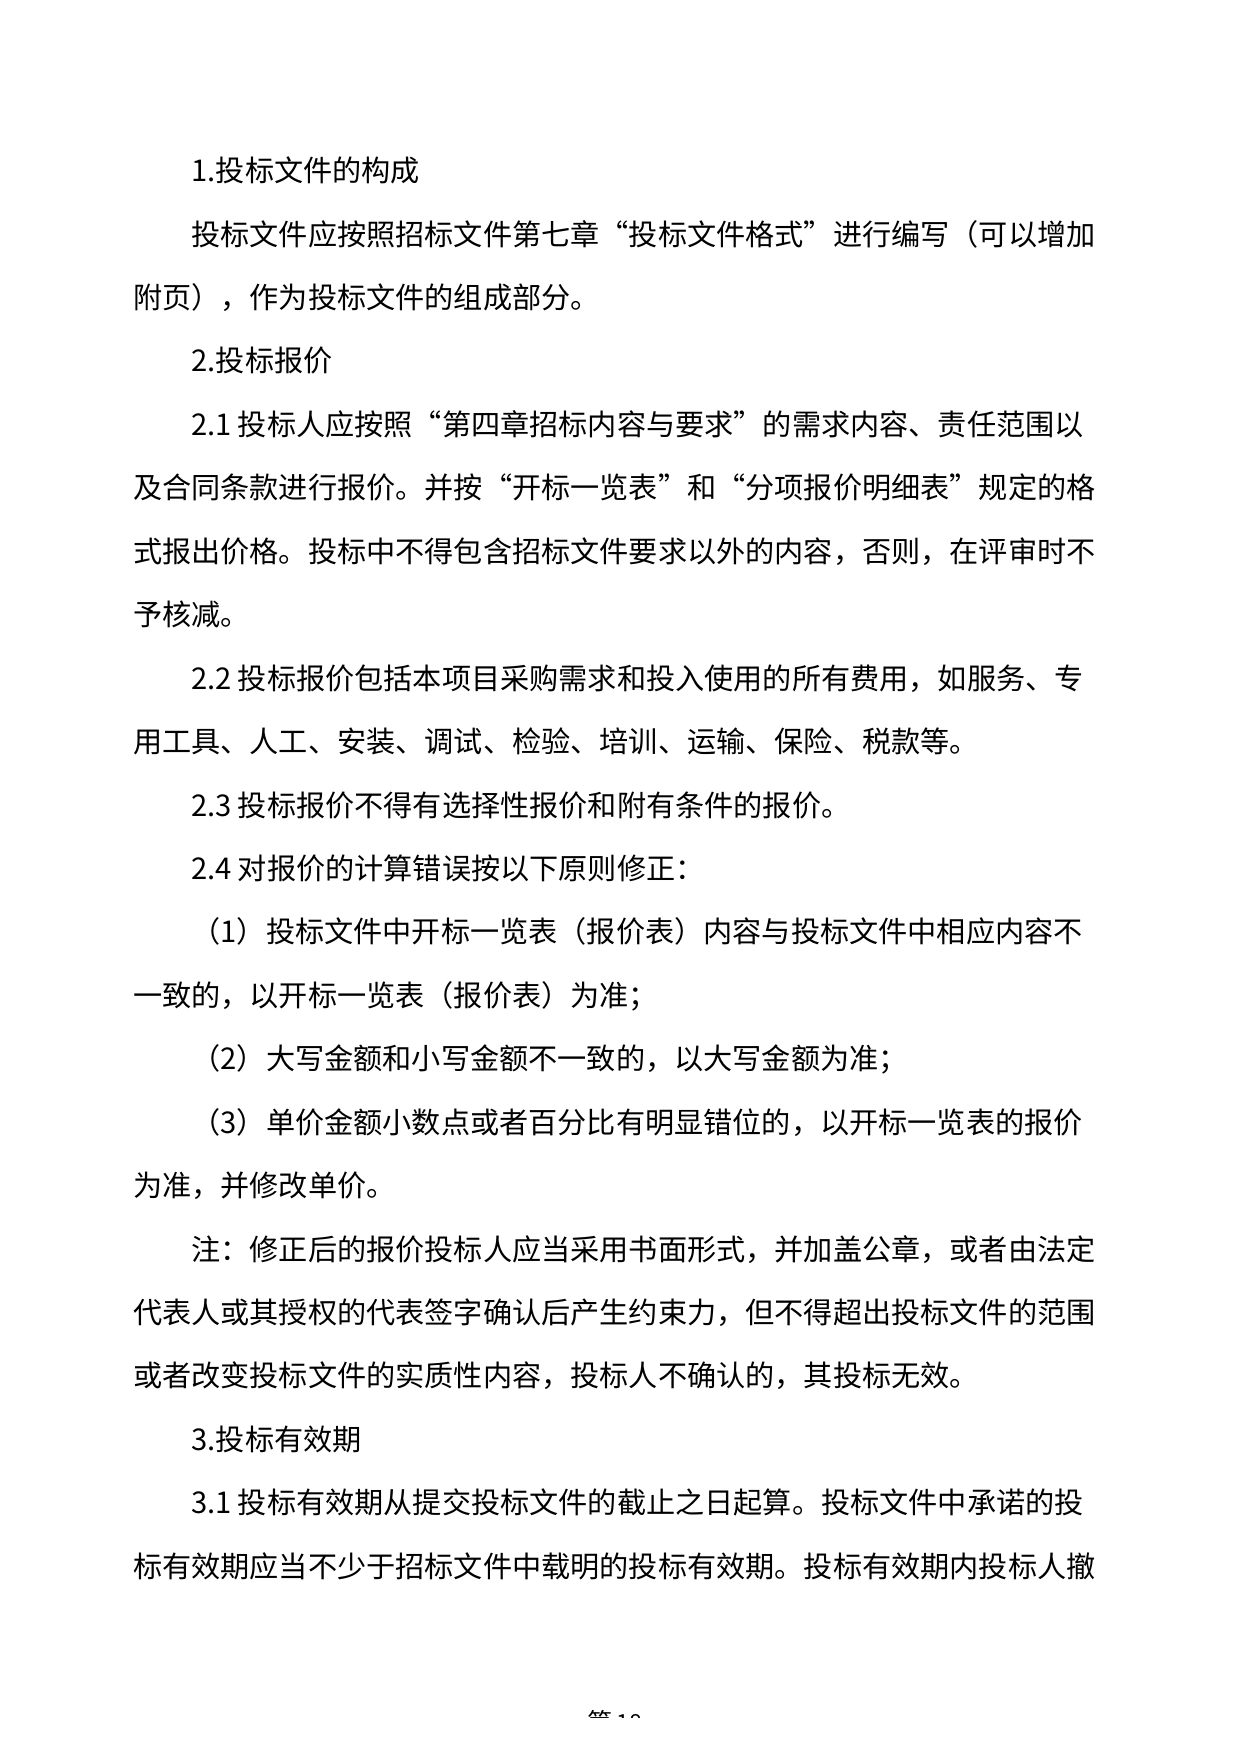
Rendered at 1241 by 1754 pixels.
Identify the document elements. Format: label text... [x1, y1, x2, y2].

text 注：修正后的报价投标人应当采用书面形式，并加盖公章，或者由法定代表人或其授权的代表签字确认后产生约束力，但不得超出投标文件的范围或者改变投标文件的实质性内容，投标人不确认的，其投标无效。 [133, 1226, 1107, 1395]
text 3.投标有效期 [133, 1416, 1107, 1459]
text 1.投标文件的构成 [133, 148, 1107, 190]
text 2.2投标报价包括本项目采购需求和投入使用的所有费用，如服务、专用工具、人工、安装、调试、检验、培训、运输、保险、税款等。 [133, 655, 1107, 761]
text 2.投标报价 [133, 338, 1107, 380]
text 投标文件应按照招标文件第七章“投标文件格式”进行编写（可以增加附页），作为投标文件的组成部分。 [133, 211, 1107, 317]
text （3）单价金额小数点或者百分比有明显错位的，以开标一览表的报价为准，并修改单价。 [133, 1099, 1107, 1205]
text （1）投标文件中开标一览表（报价表）内容与投标文件中相应内容不一致的，以开标一览表（报价表）为准； [133, 909, 1107, 1015]
text 2.3投标报价不得有选择性报价和附有条件的报价。 [133, 782, 1107, 824]
text 2.1投标人应按照“第四章招标内容与要求”的需求内容、责任范围以及合同条款进行报价。并按“开标一览表”和“分项报价明细表”规定的格式报出价格。投标中不得包含招标文件要求以外的内容，否则，在评审时不予核减。 [133, 401, 1107, 634]
text 2.4对报价的计算错误按以下原则修正： [133, 846, 1107, 888]
text （2）大写金额和小写金额不一致的，以大写金额为准； [133, 1036, 1107, 1078]
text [133, 1480, 1107, 1586]
